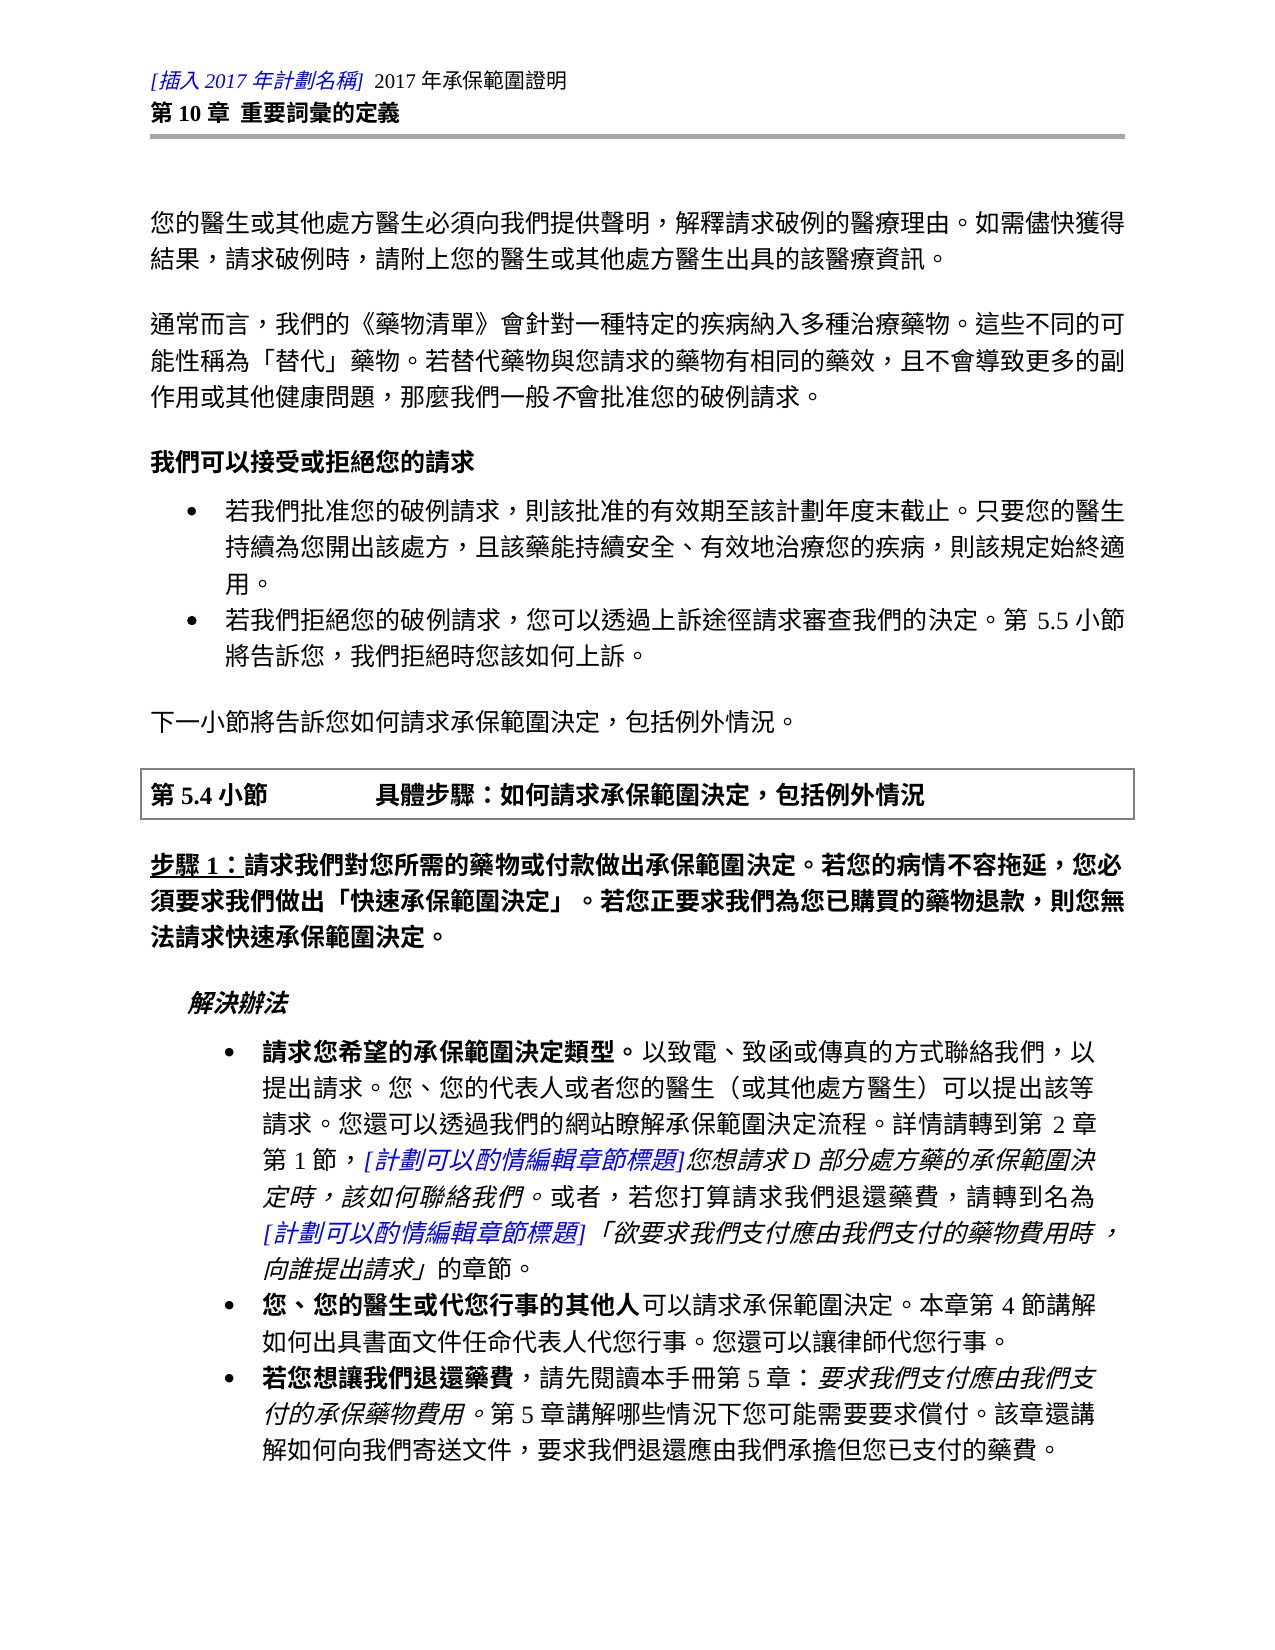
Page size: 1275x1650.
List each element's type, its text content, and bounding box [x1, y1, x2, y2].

text 您的醫生或其他處方醫生必須向我們提供聲明，解釋請求破例的醫療理由。如需儘快獲得結果，請求破例時，請附上您的醫生或其他處方醫生出具的該醫療資訊。 [150, 1030, 1125, 1102]
table_cell 為承保的非首選藥物請求支付更低的價格有時稱為請求「級別例外情況」。 [665, 418, 1123, 506]
subtitle 第 5.3 小節 請求破例的重要須知 [142, 901, 1133, 950]
subtitle 我們可以接受或拒絕您的請求 [150, 1269, 1125, 1306]
list [若計劃將其中一個級別指定為「最高費用/特別藥物級別」，並禁止該級別進入例外情況流程，則請加入以下文字：您不能要求我們更改處於[插入級別編號與被指定為最高費用/特別藥物級別的級別名稱]的藥物的成本分擔級別。] [225, 761, 1125, 870]
list [若根據級別例外流程，計劃的級別不止一個，則可以為每個級別重複上方項目。] [225, 659, 1125, 732]
text 您的醫生必須告訴我們醫療理由 [150, 981, 1125, 1017]
list 若我們批准您的破例請求，則該批准的有效期至該計劃年度末截止。只要您的醫生持續為您開出該處方，且該藥能持續安全、有效地治療您的疾病，則該規定始終適用。 [187, 1318, 1125, 1427]
list 若您的藥物處於 [根據級別例外情況流程，插入非首選/最高成本分擔級別的名稱]，您可以要求我們承保適用於[根據級別例外情況流程，插入首選/最低成本分擔級別的名稱]藥物的成本分擔金額。此舉將減少應由您承擔的藥費。 [225, 521, 1125, 630]
list 若我們拒絕您的破例請求，您可以透過上訴途徑請求審查我們的決定。第 5.5 小節將告訴您，我們拒絕時您該如何上訴。 [187, 1439, 1125, 1512]
table_header 法律術語 [665, 364, 1123, 415]
text 通常而言，我們的《藥物清單》會針對一種特定的疾病納入多種治療藥物。這些不同的可能性稱為「替代」藥物。若替代藥物與您請求的藥物有相同的藥效，且不會導致更多的副作用或其他健康問題，那麼我們一般不會批准您的破例請求。 [150, 1131, 1125, 1240]
list [若計劃的處方藥物表結構（比如無級別）不允許出現級別例外情況：請省略本小節。]降低藥物承保範圍的成本分擔級別。我們的《藥物清單》上的每種藥物屬於 [插入級別的數目] 種成本分擔級別中的其中一種。在一般情況下，成本分擔級別越低，您需承擔的藥費就越少。 [187, 203, 1125, 348]
